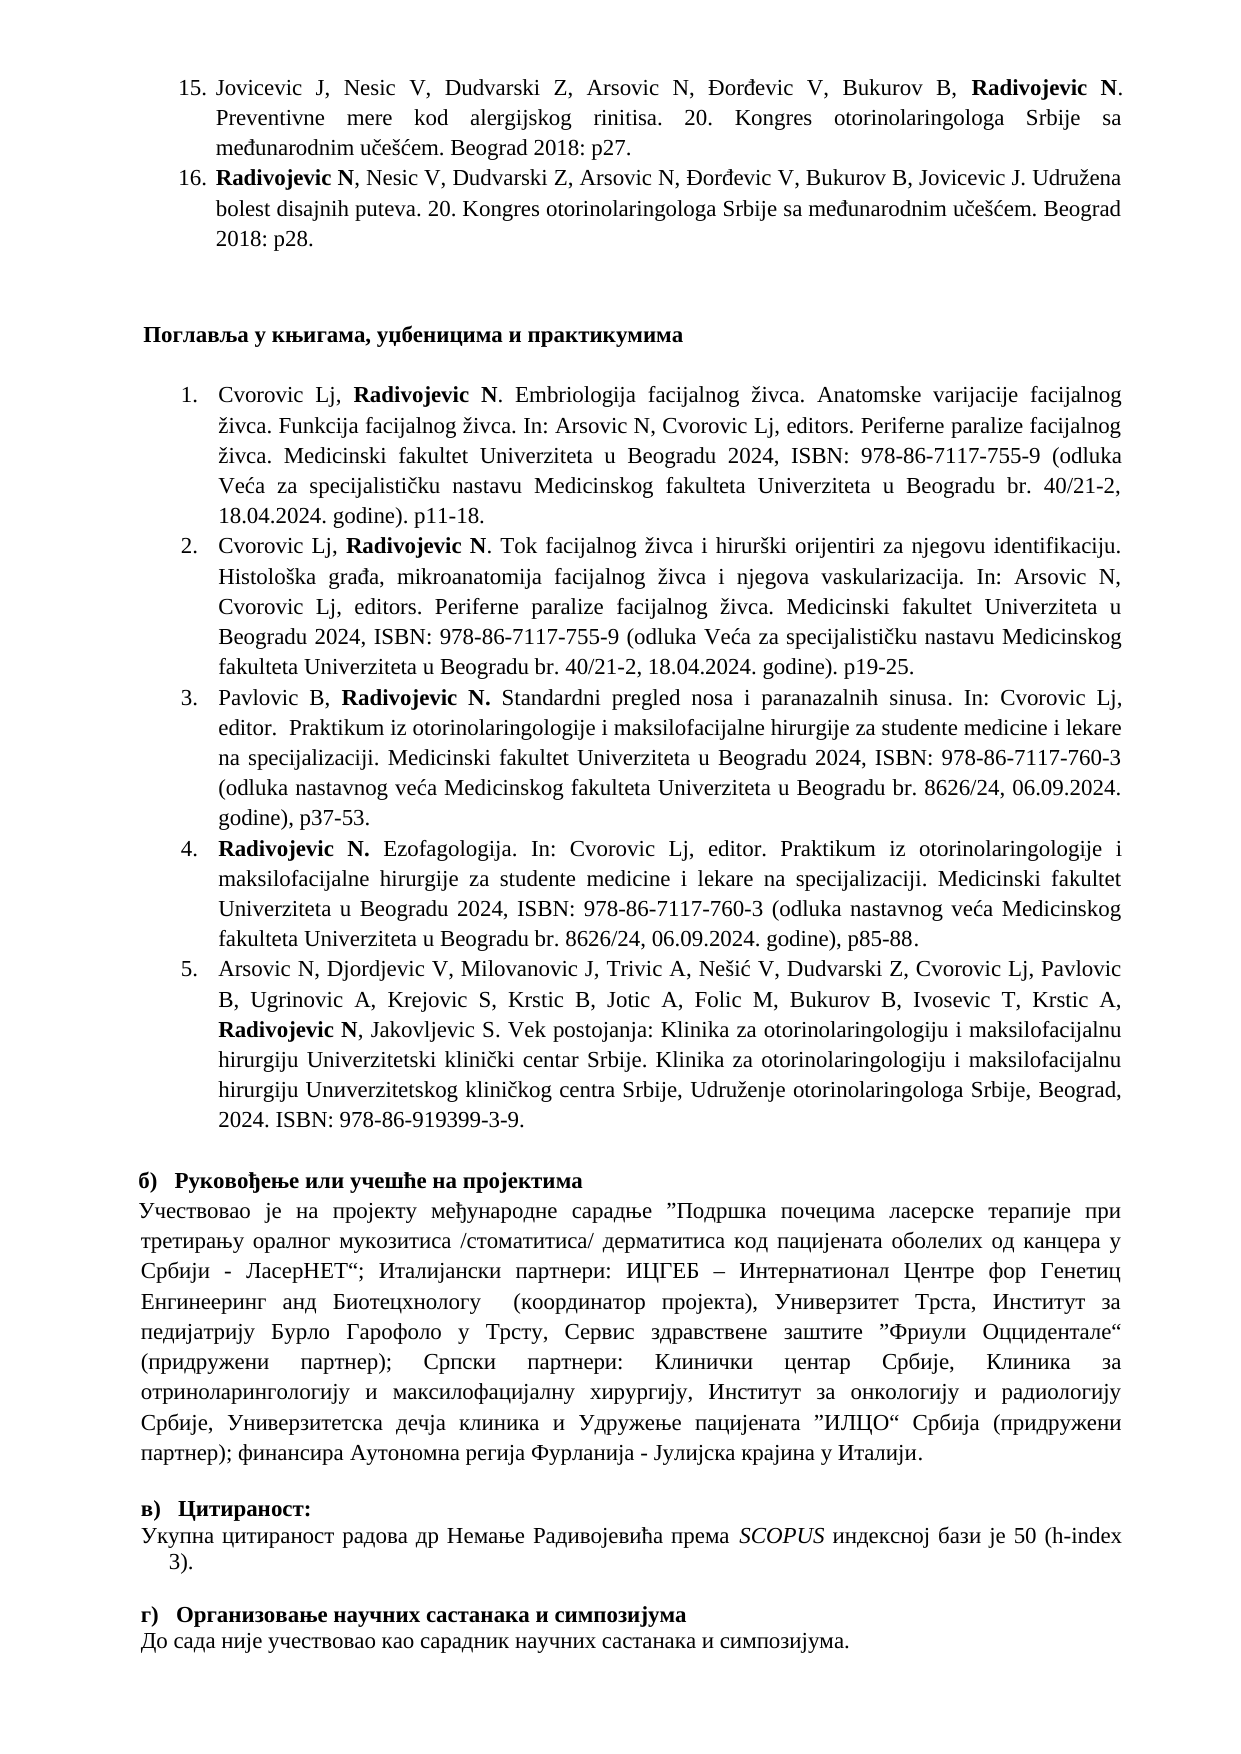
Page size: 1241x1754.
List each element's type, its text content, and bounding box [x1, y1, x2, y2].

list Учествовао је на пројекту међународне сарадње ”Подршка почецима ласерске терапије при третирању оралног мукозитиса /стоматитиса/ дерматитиса код пацијената оболелих од канцера у Србији - ЛасерНЕТ“; Италијански партнери: ИЦГЕБ – Интернатионал Центре фор Генетиц Енгинееринг анд Биотецхнологy (координатор пројекта), Универзитет Трста, Институт за педијатрију Бурло Гарофоло у Трсту, Сервис здравствене заштите ”Фриули Оццидентале“ (придружени партнер); Српски партнери: Клинички центар Србије, Клиника за отриноларингологију и максилофацијалну хирургију, Институт за онкологију и радиологију Србије, Универзитетска дечја клиника и Удружење пацијената ”ИЛЦО“ Србија (придружени партнер); финансира Аутономна регија Фурланија - Јулијска крајина у Италији. [138, 1197, 1123, 1465]
list Cvorovic Lj, Radivojevic N. Tok facijalnog živca i hirurški orijentiri za njegovu identifikaciju. Histološka građa, mikroanatomija facijalnog živca i njegova vaskularizacija. In: Arsovic N, Cvorovic Lj, editors. Periferne paralize facijalnog živca. Medicinski fakultet Univerziteta u Beogradu 2024, ISBN: 978-86-7117-755-9 (odluka Veća za specijalističku nastavu Medicinskog fakulteta Univerziteta u Beogradu br. 40/21-2, 18.04.2024. godine). p19-25. [181, 533, 1123, 680]
list г) Организовање научних састанака и симпозијума [141, 1601, 1123, 1627]
list Radivojevic N. Ezofagologija. In: Cvorovic Lj, editor. Praktikum iz otorinolaringologije i maksilofacijalne hirurgije za studente medicine i lekare na specijalizaciji. Medicinski fakultet Univerziteta u Beogradu 2024, ISBN: 978-86-7117-760-3 (odluka nastavnog veća Medicinskog fakulteta Univerziteta u Beogradu br. 8626/24, 06.09.2024. godine), p85-88. [181, 835, 1123, 952]
list в) Цитираност: [141, 1495, 1123, 1522]
text Поглавља у књигама, уџбеницима и практикумима [143, 321, 1123, 347]
list Radivojevic N, Nesic V, Dudvarski Z, Arsovic N, Đorđevic V, Bukurov B, Jovicevic J. Udružena bolest disajnih puteva. 20. Kongres otorinolaringologa Srbije sa međunarodnim učešćem. Beograd 2018: p28. [178, 164, 1123, 251]
list Cvorovic Lj, Radivojevic N. Embriologija facijalnog živca. Anatomske varijacije facijalnog živca. Funkcija facijalnog živca. In: Arsovic N, Cvorovic Lj, editors. Periferne paralize facijalnog živca. Medicinski fakultet Univerziteta u Beogradu 2024, ISBN: 978-86-7117-755-9 (odluka Veća za specijalističku nastavu Medicinskog fakulteta Univerziteta u Beogradu br. 40/21-2, 18.04.2024. godine). p11-18. [181, 382, 1123, 529]
list Arsovic N, Djordjevic V, Milovanovic J, Trivic A, Nešić V, Dudvarski Z, Cvorovic Lj, Pavlovic B, Ugrinovic A, Krejovic S, Krstic B, Jotic A, Folic M, Bukurov B, Ivosevic T, Krstic A, Radivojevic N, Jakovljevic S. Vek postojanja: Klinika za otorinolaringologiju i maksilofacijalnu hirurgiju Univerzitetski klinički centar Srbije. Klinika za otorinolaringologiju i maksilofacijalnu hirurgiju Unиverzitetskog kliničkog centra Srbije, Udruženje otorinolaringologa Srbije, Beograd, 2024. ISBN: 978-86-919399-3-9. [181, 956, 1123, 1133]
list Jovicevic J, Nesic V, Dudvarski Z, Arsovic N, Đorđevic V, Bukurov B, Radivojevic N. Preventivne mere kod alergijskog rinitisa. 20. Kongres otorinolaringologa Srbije sa međunarodnim učešćem. Beograd 2018: p27. [178, 74, 1123, 161]
list б) Руковођење или учешће на пројектима [138, 1167, 1123, 1193]
list До сада није учествовао као сарадник научних састанака и симпозијума. [141, 1627, 1123, 1653]
list Pavlovic B, Radivojevic N. Standardni pregled nosa i paranazalnih sinusa. In: Cvorovic Lj, editor. Praktikum iz otorinolaringologije i maksilofacijalne hirurgije za studente medicine i lekare na specijalizaciji. Medicinski fakultet Univerziteta u Beogradu 2024, ISBN: 978-86-7117-760-3 (odluka nastavnog veća Medicinskog fakulteta Univerziteta u Beogradu br. 8626/24, 06.09.2024. godine), p37-53. [181, 684, 1123, 831]
list Укупна цитираност радова др Немање Радивојевића према SCOPUS индексној бази је 50 (h-index 3). [141, 1522, 1123, 1574]
